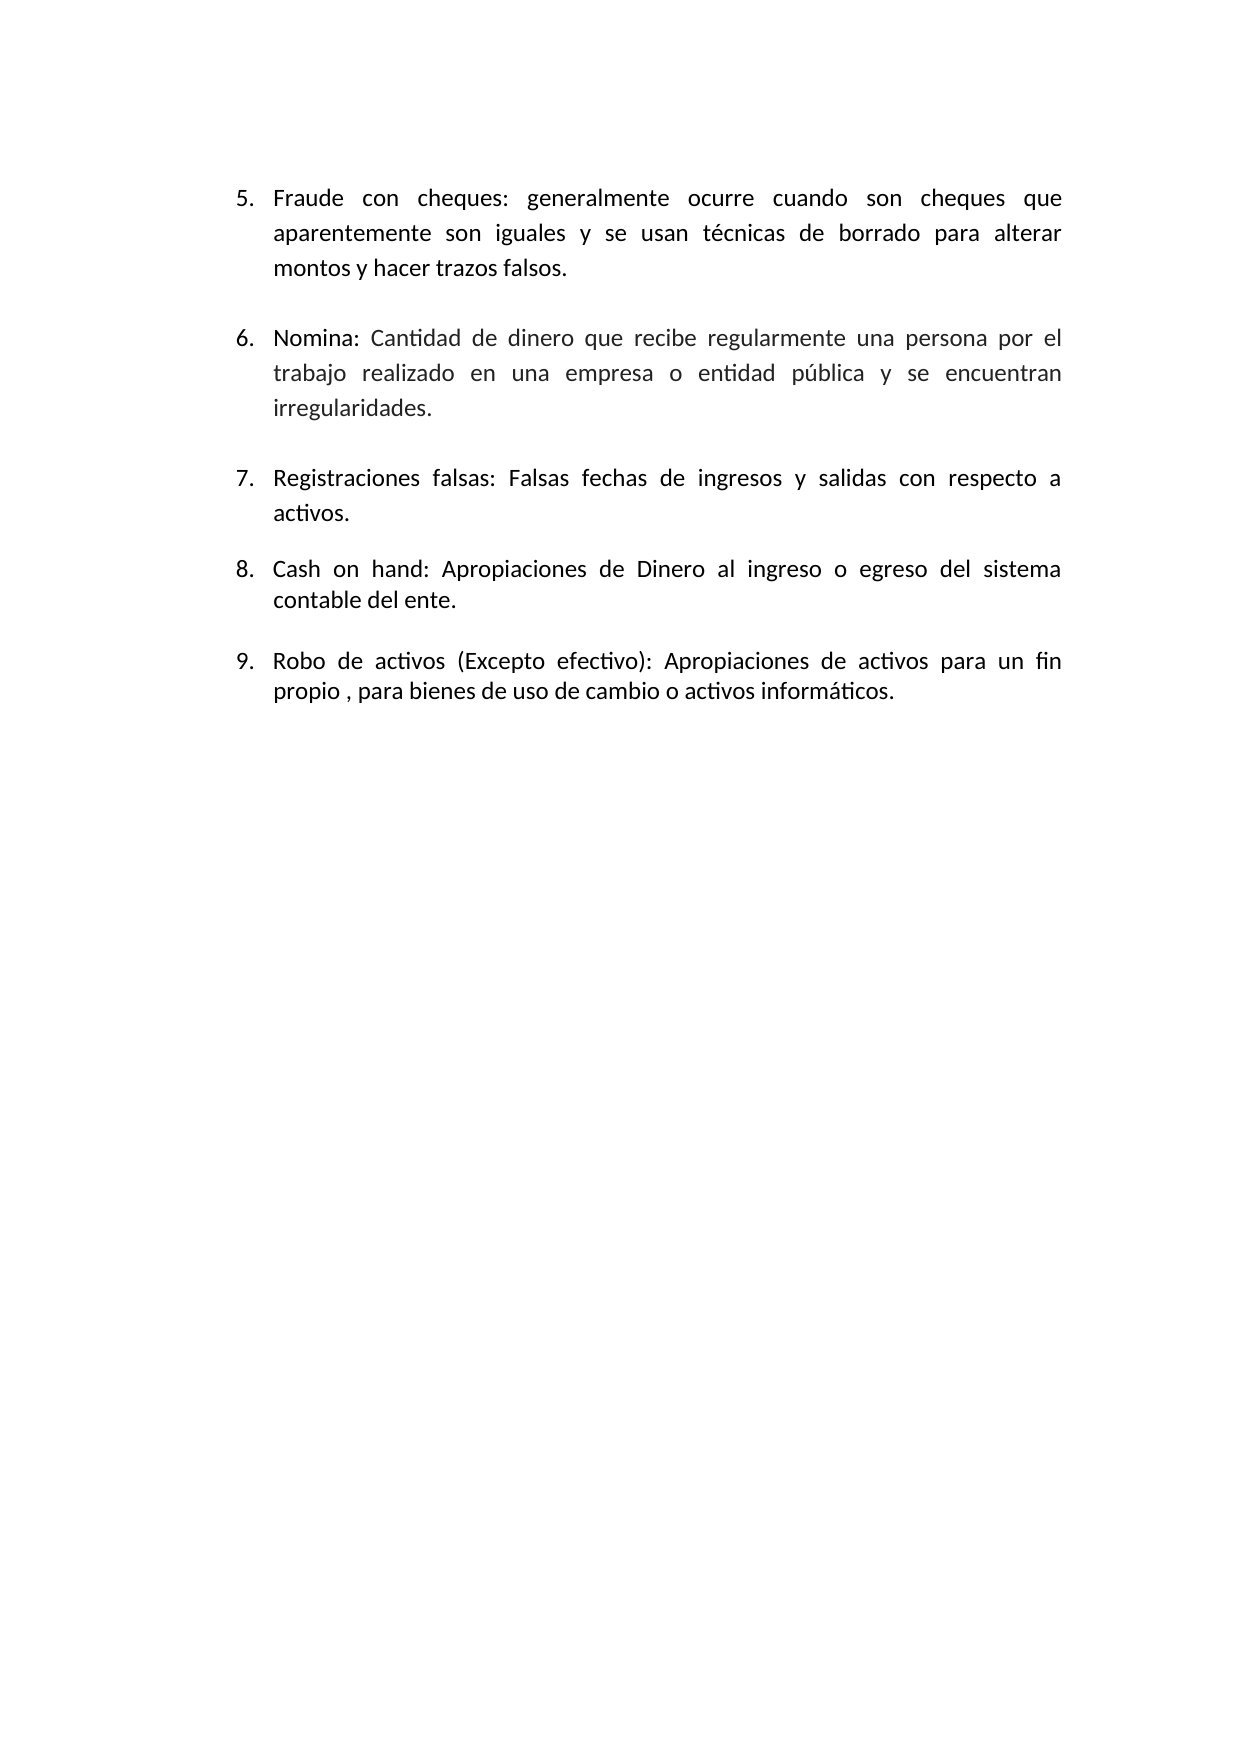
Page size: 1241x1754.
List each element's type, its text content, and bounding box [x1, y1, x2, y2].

list Registraciones falsas: Falsas fechas de ingresos y salidas con respecto a activos. [236, 463, 1063, 528]
list Robo de activos (Excepto efectivo): Apropiaciones de activos para un fin propio , para bienes de uso de cambio o activos informáticos. [236, 645, 1063, 706]
list Nomina: Cantidad de dinero que recibe regularmente una persona por el trabajo realizado en una empresa o entidad pública y se encuentran irregularidades. [236, 323, 1063, 423]
list Fraude con cheques: generalmente ocurre cuando son cheques que aparentemente son iguales y se usan técnicas de borrado para alterar montos y hacer trazos falsos. [236, 183, 1063, 283]
list Cash on hand: Apropiaciones de Dinero al ingreso o egreso del sistema contable del ente. [236, 553, 1063, 614]
